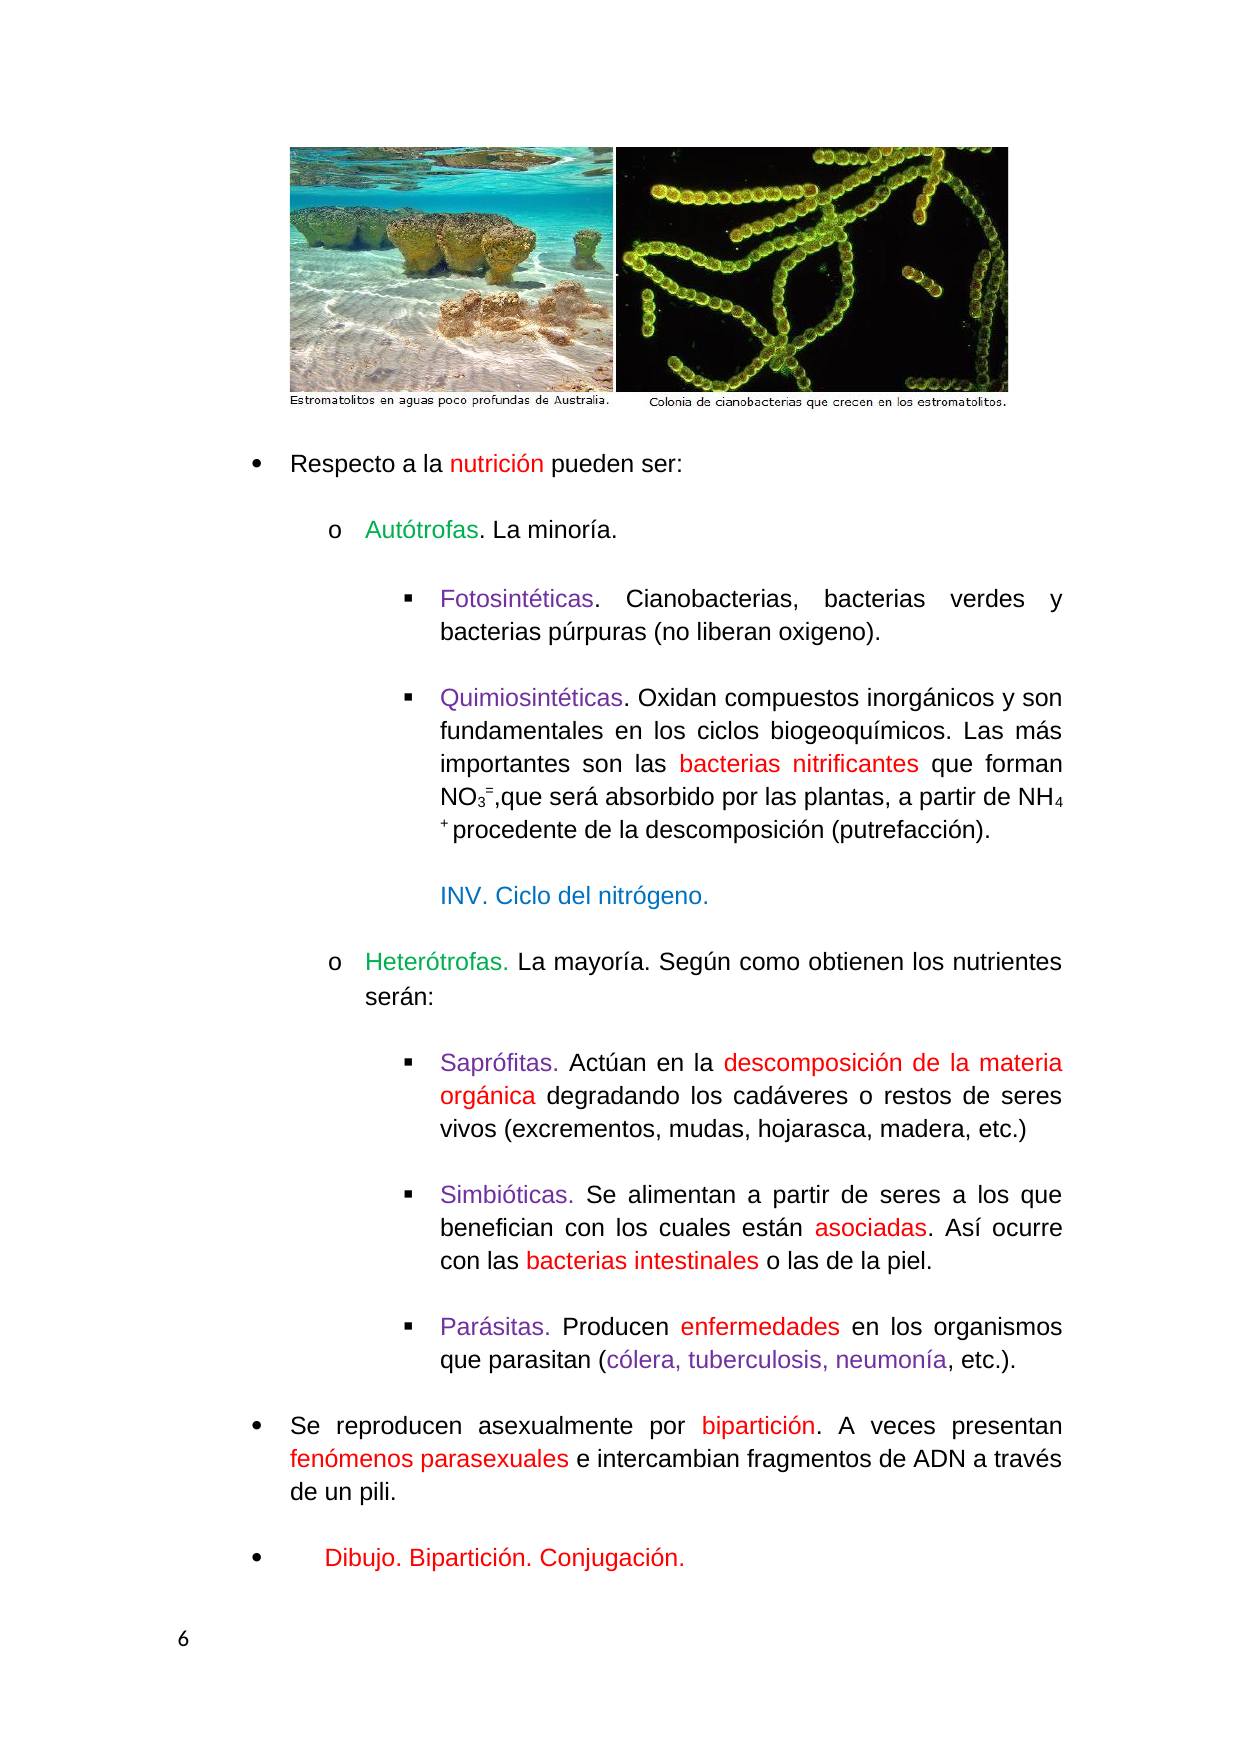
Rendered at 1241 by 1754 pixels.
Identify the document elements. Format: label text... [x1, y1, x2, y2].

list Quimiosintéticas. Oxidan compuestos inorgánicos y son fundamentales en los ciclos biogeoquímicos. Las más importantes son las bacterias nitrificantes que forman NO3=,que será absorbido por las plantas, a partir de NH4 + procedente de la descomposición (putrefacción). [402, 683, 1063, 844]
list Autótrofas. La minoría. [327, 515, 1063, 546]
picture [289, 147, 1009, 412]
list INV. Ciclo del nitrógeno. [440, 881, 1063, 910]
list Heterótrofas. La mayoría. Según como obtienen los nutrientes serán: [327, 947, 1063, 1011]
list Fotosintéticas. Cianobacterias, bacterias verdes y bacterias púrpuras (no liberan oxigeno). [402, 583, 1063, 645]
list Simbióticas. Se alimentan a partir de seres a los que benefician con los cuales están asociadas. Así ocurre con las bacterias intestinales o las de la piel. [402, 1180, 1063, 1274]
list Se reproducen asexualmente por bipartición. A veces presentan fenómenos parasexuales e intercambian fragmentos de ADN a través de un pili. [252, 1411, 1063, 1506]
list Dibujo. Bipartición. Conjugación. [252, 1543, 1063, 1572]
list Respecto a la nutrición pueden ser: [252, 449, 1063, 478]
list Parásitas. Producen enfermedades en los organismos que parasitan (cólera, tuberculosis, neumonía, etc.). [402, 1312, 1063, 1374]
list Saprófitas. Actúan en la descomposición de la materia orgánica degradando los cadáveres o restos de seres vivos (excrementos, mudas, hojarasca, madera, etc.) [402, 1047, 1063, 1142]
